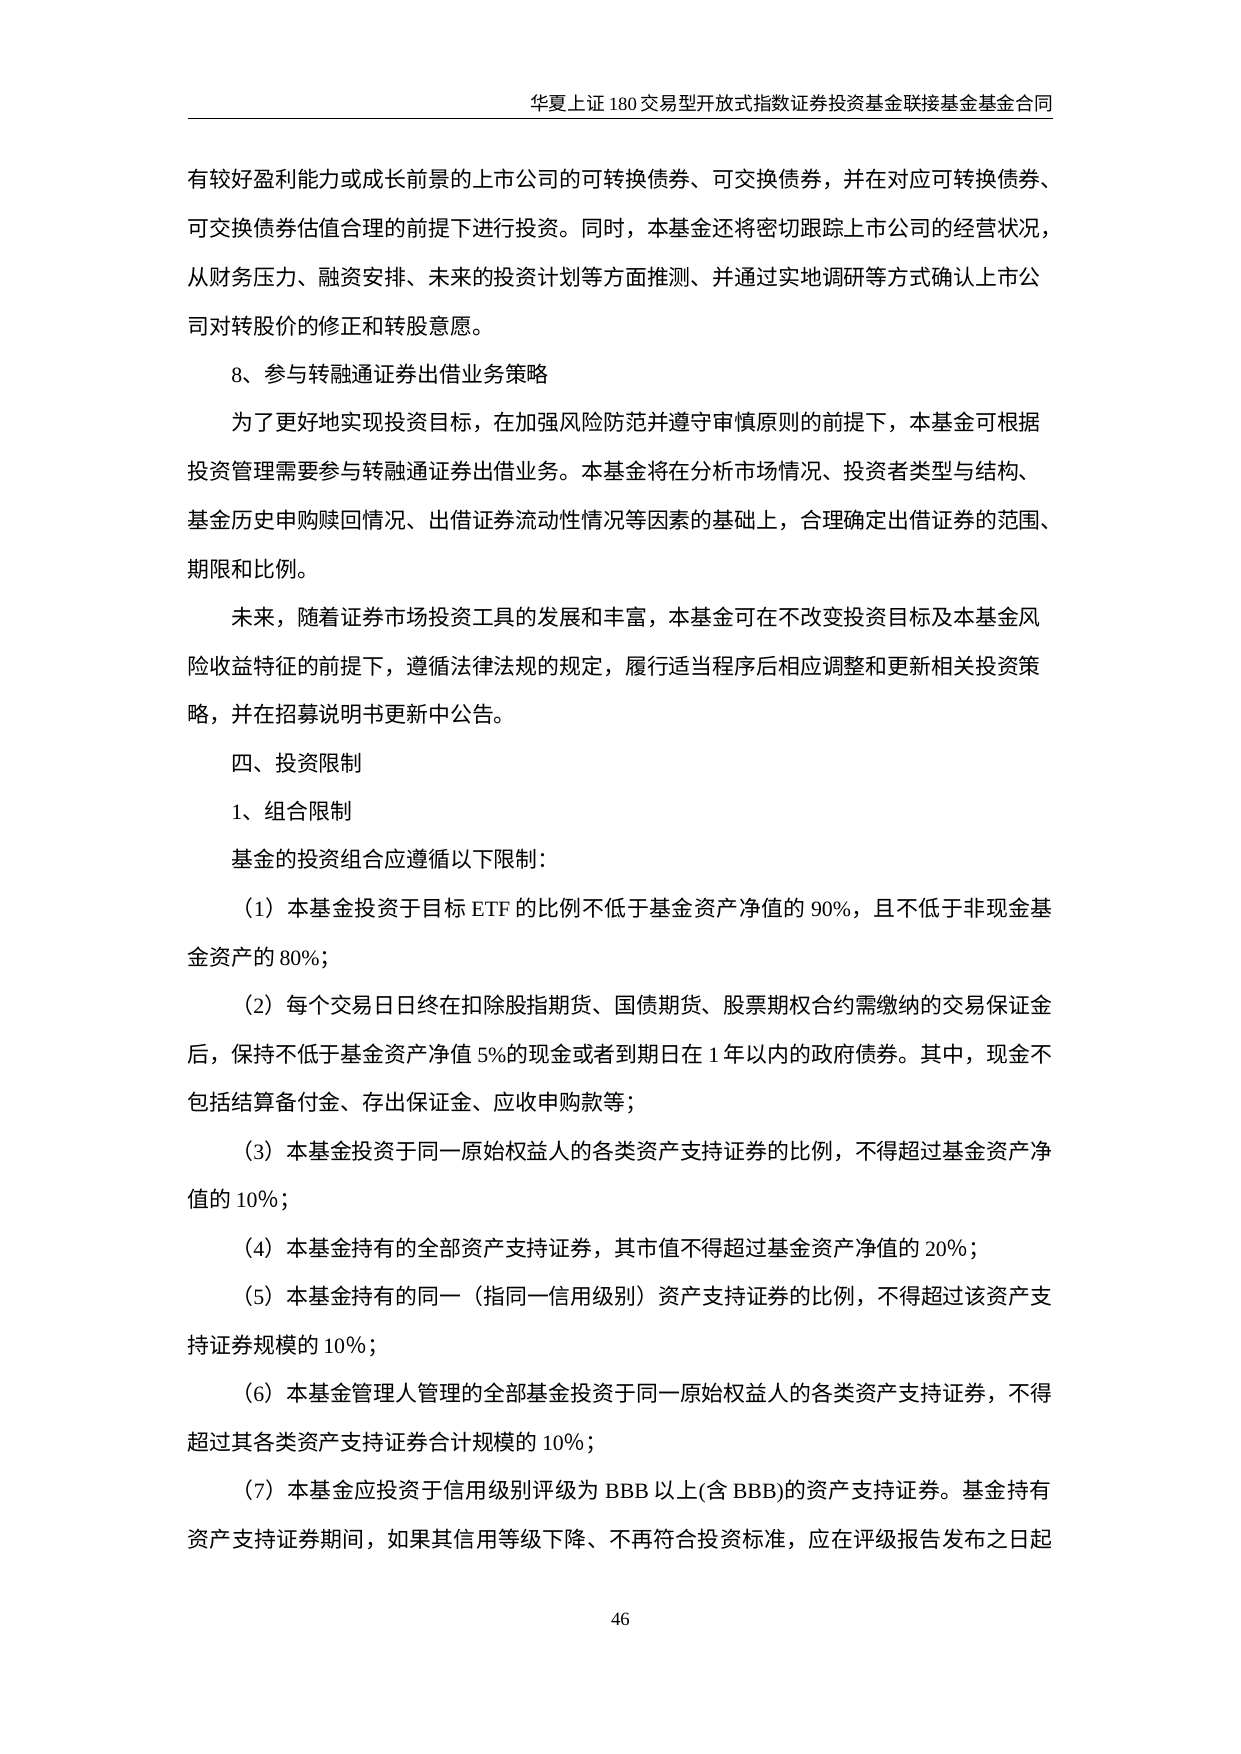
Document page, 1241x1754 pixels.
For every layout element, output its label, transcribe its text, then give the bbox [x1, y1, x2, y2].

text 基金的投资组合应遵循以下限制： [187, 842, 1053, 874]
text 未来，随着证券市场投资工具的发展和丰富，本基金可在不改变投资目标及本基金风险收益特征的前提下，遵循法律法规的规定，履行适当程序后相应调整和更新相关投资策略，并在招募说明书更新中公告。 [187, 599, 1053, 729]
text （6）本基金管理人管理的全部基金投资于同一原始权益人的各类资产支持证券，不得超过其各类资产支持证券合计规模的10％； [187, 1376, 1053, 1457]
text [187, 1473, 1053, 1554]
text 四、投资限制 [187, 745, 1053, 778]
text （3）本基金投资于同一原始权益人的各类资产支持证券的比例，不得超过基金资产净值的10％； [187, 1133, 1053, 1214]
text （4）本基金持有的全部资产支持证券，其市值不得超过基金资产净值的20％； [187, 1230, 1053, 1263]
text 1、组合限制 [187, 794, 1053, 826]
text （1）本基金投资于目标ETF的比例不低于基金资产净值的90%，且不低于非现金基金资产的80%； [187, 890, 1053, 972]
text 8、参与转融通证券出借业务策略 [187, 357, 1053, 389]
text 为了更好地实现投资目标，在加强风险防范并遵守审慎原则的前提下，本基金可根据投资管理需要参与转融通证券出借业务。本基金将在分析市场情况、投资者类型与结构、基金历史申购赎回情况、出借证券流动性情况等因素的基础上，合理确定出借证券的范围、期限和比例。 [187, 405, 1053, 584]
text （5）本基金持有的同一（指同一信用级别）资产支持证券的比例，不得超过该资产支持证券规模的10％； [187, 1279, 1053, 1360]
text （2）每个交易日日终在扣除股指期货、国债期货、股票期权合约需缴纳的交易保证金后，保持不低于基金资产净值5%的现金或者到期日在1年以内的政府债券。其中，现金不包括结算备付金、存出保证金、应收申购款等； [187, 987, 1053, 1117]
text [187, 162, 1053, 341]
